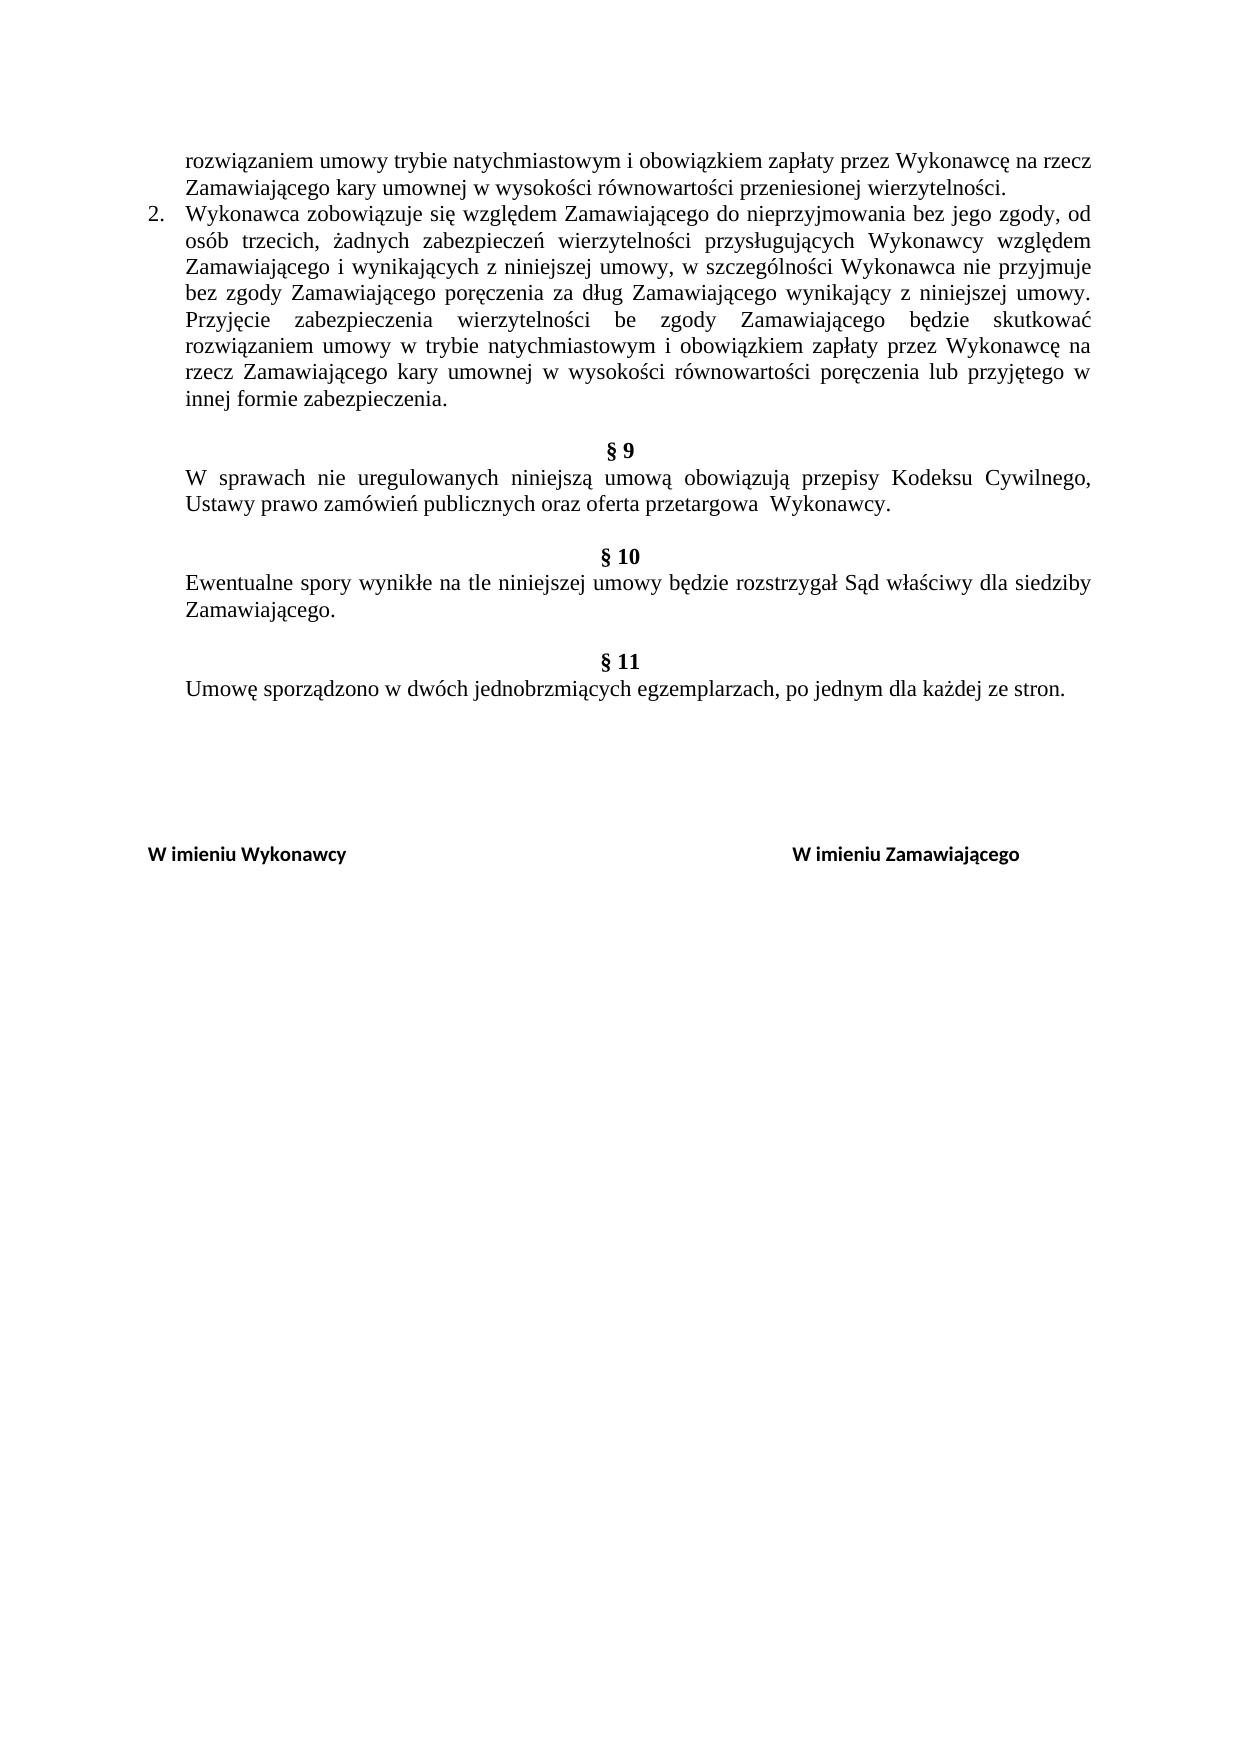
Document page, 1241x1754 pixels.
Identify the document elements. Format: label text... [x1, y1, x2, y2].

text Ewentualne spory wynikłe na tle niniejszej umowy będzie rozstrzygał Sąd właściwy dla siedziby Zamawiającego. [185, 569, 1093, 622]
text W sprawach nie uregulowanych niniejszą umową obowiązują przepisy Kodeksu Cywilnego, Ustawy prawo zamówień publicznych oraz oferta przetargowa Wykonawcy. [185, 464, 1093, 517]
list Wykonawca zobowiązuje się względem Zamawiającego do nieprzyjmowania bez jego zgody, od osób trzecich, żadnych zabezpieczeń wierzytelności przysługujących Wykonawcy względem Zamawiającego i wynikających z niniejszej umowy, w szczególności Wykonawca nie przyjmuje bez zgody Zamawiającego poręczenia za dług Zamawiającego wynikający z niniejszej umowy. Przyjęcie zabezpieczenia wierzytelności be zgody Zamawiającego będzie skutkować rozwiązaniem umowy w trybie natychmiastowym i obowiązkiem zapłaty przez Wykonawcę na rzecz Zamawiającego kary umownej w wysokości równowartości poręczenia lub przyjętego w innej formie zabezpieczenia. [148, 200, 1093, 411]
text § 11 [148, 648, 1093, 675]
text § 9 [148, 437, 1093, 464]
text W imieniu Wykonawcy W imieniu Zamawiającego [148, 841, 1093, 867]
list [148, 148, 1093, 200]
text Umowę sporządzono w dwóch jednobrzmiących egzemplarzach, po jednym dla każdej ze stron. [185, 675, 1093, 701]
text § 10 [148, 543, 1093, 569]
